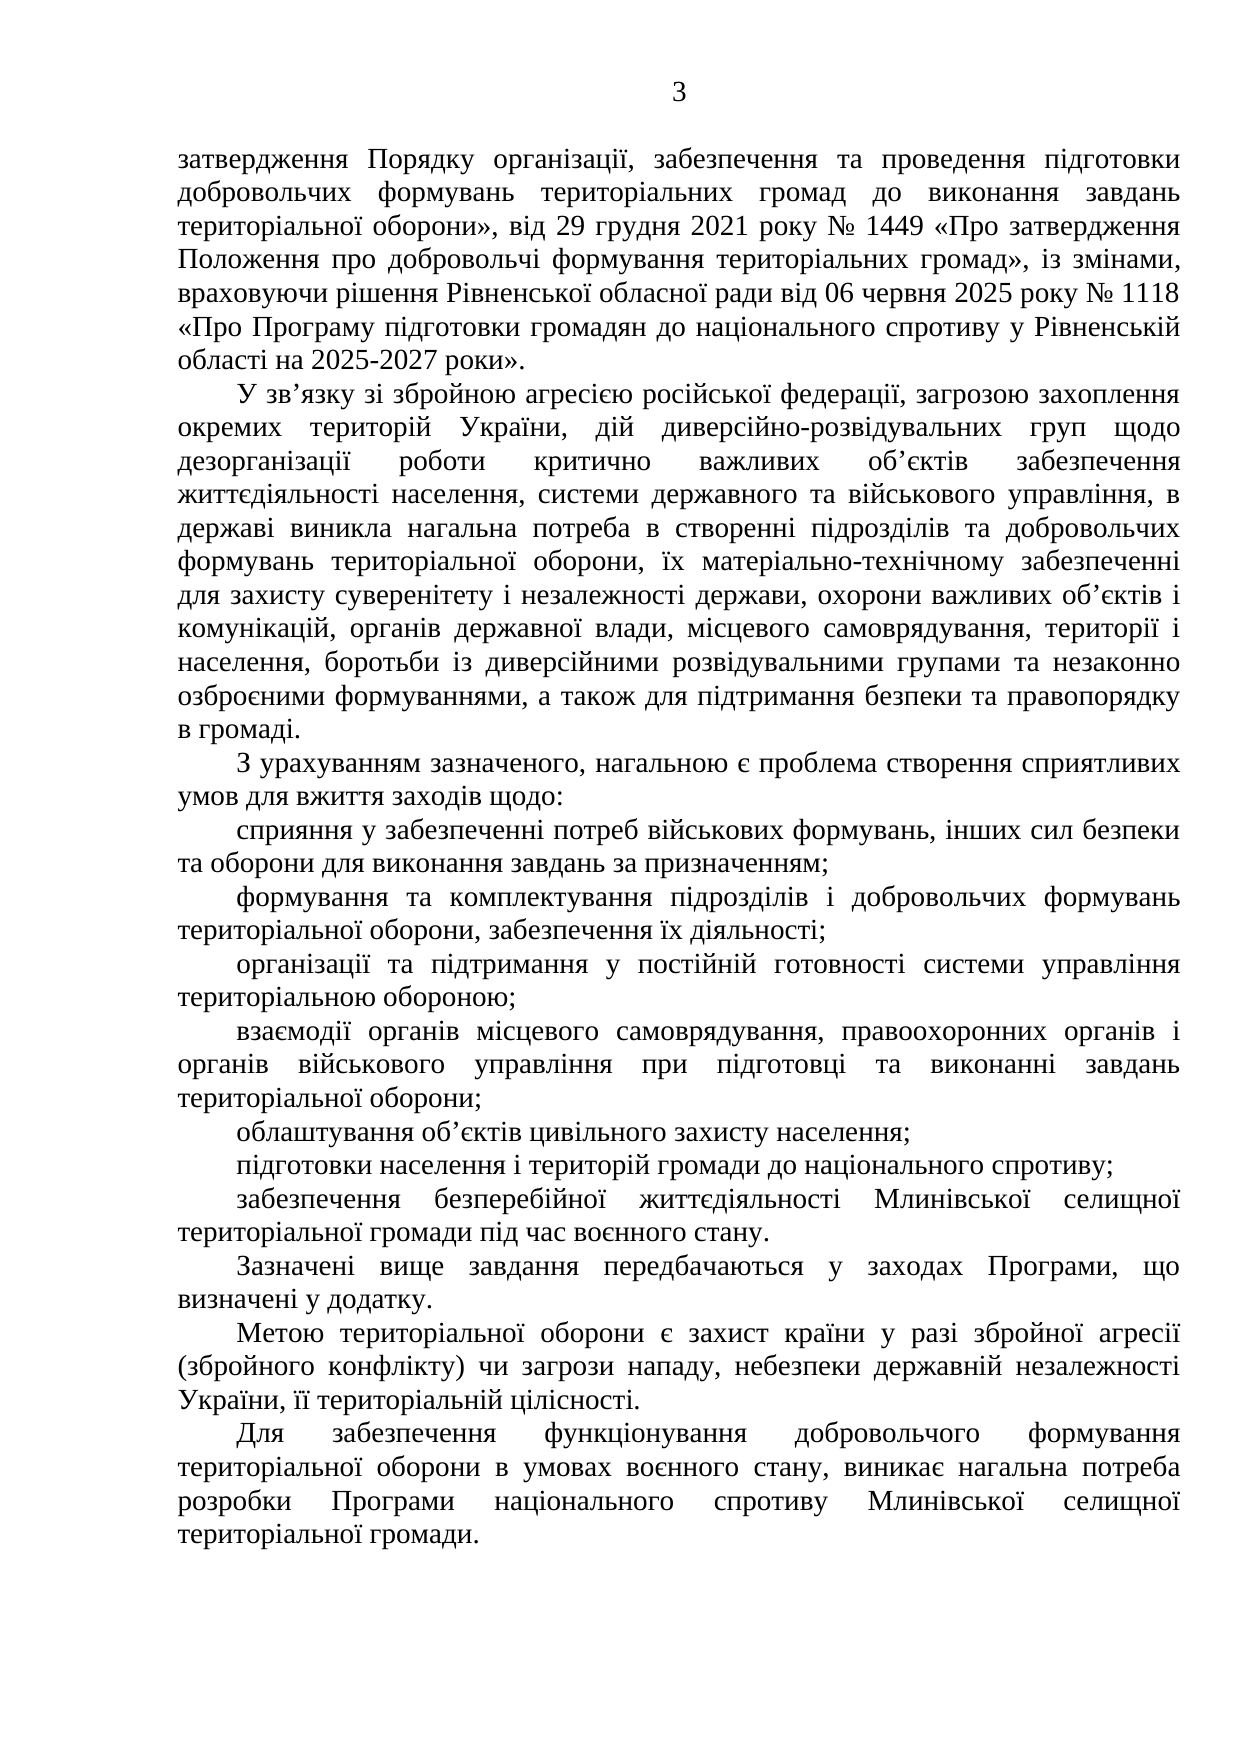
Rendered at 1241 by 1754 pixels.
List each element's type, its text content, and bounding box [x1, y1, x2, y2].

text взаємодії органів місцевого самоврядування, правоохоронних органів і органів військового управління при підготовці та виконанні завдань територіальної оборони; [177, 1013, 1181, 1114]
text облаштування об’єктів цивільного захисту населення; [177, 1114, 1181, 1147]
text організації та підтримання у постійній готовності системи управління територіальною обороною; [177, 946, 1181, 1013]
text З урахуванням зазначеного, нагальною є проблема створення сприятливих умов для вжиття заходів щодо: [177, 745, 1181, 812]
text сприяння у забезпеченні потреб військових формувань, інших сил безпеки та оборони для виконання завдань за призначенням; [177, 812, 1181, 879]
text Метою територіальної оборони є захист країни у разі збройної агресії (збройного конфлікту) чи загрози нападу, небезпеки державній незалежності України, її територіальній цілісності. [177, 1315, 1181, 1416]
text Для забезпечення функціонування добровольчого формування територіальної оборони в умовах воєнного стану, виникає нагальна потреба розробки Програми національного спротиву Млинівської селищної територіальної громади. [177, 1416, 1181, 1550]
text підготовки населення і територій громади до національного спротиву; [177, 1147, 1181, 1181]
text формування та комплектування підрозділів і добровольчих формувань територіальної оборони, забезпечення їх діяльності; [177, 879, 1181, 946]
text забезпечення безперебійної життєдіяльності Млинівської селищної територіальної громади під час воєнного стану. [177, 1181, 1181, 1248]
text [177, 141, 1181, 376]
text У зв’язку зі збройною агресією російської федерації, загрозою захоплення окремих територій України, дій диверсійно-розвідувальних груп щодо дезорганізації роботи критично важливих об’єктів забезпечення життєдіяльності населення, системи державного та військового управління, в державі виникла нагальна потреба в створенні підрозділів та добровольчих формувань територіальної оборони, їх матеріально-технічному забезпеченні для захисту суверенітету і незалежності держави, охорони важливих об’єктів і комунікацій, органів державної влади, місцевого самоврядування, території і населення, боротьби із диверсійними розвідувальними групами та незаконно озброєними формуваннями, а також для підтримання безпеки та правопорядку в громаді. [177, 376, 1181, 745]
text Зазначені вище завдання передбачаються у заходах Програми, що визначені у додатку. [177, 1248, 1181, 1315]
